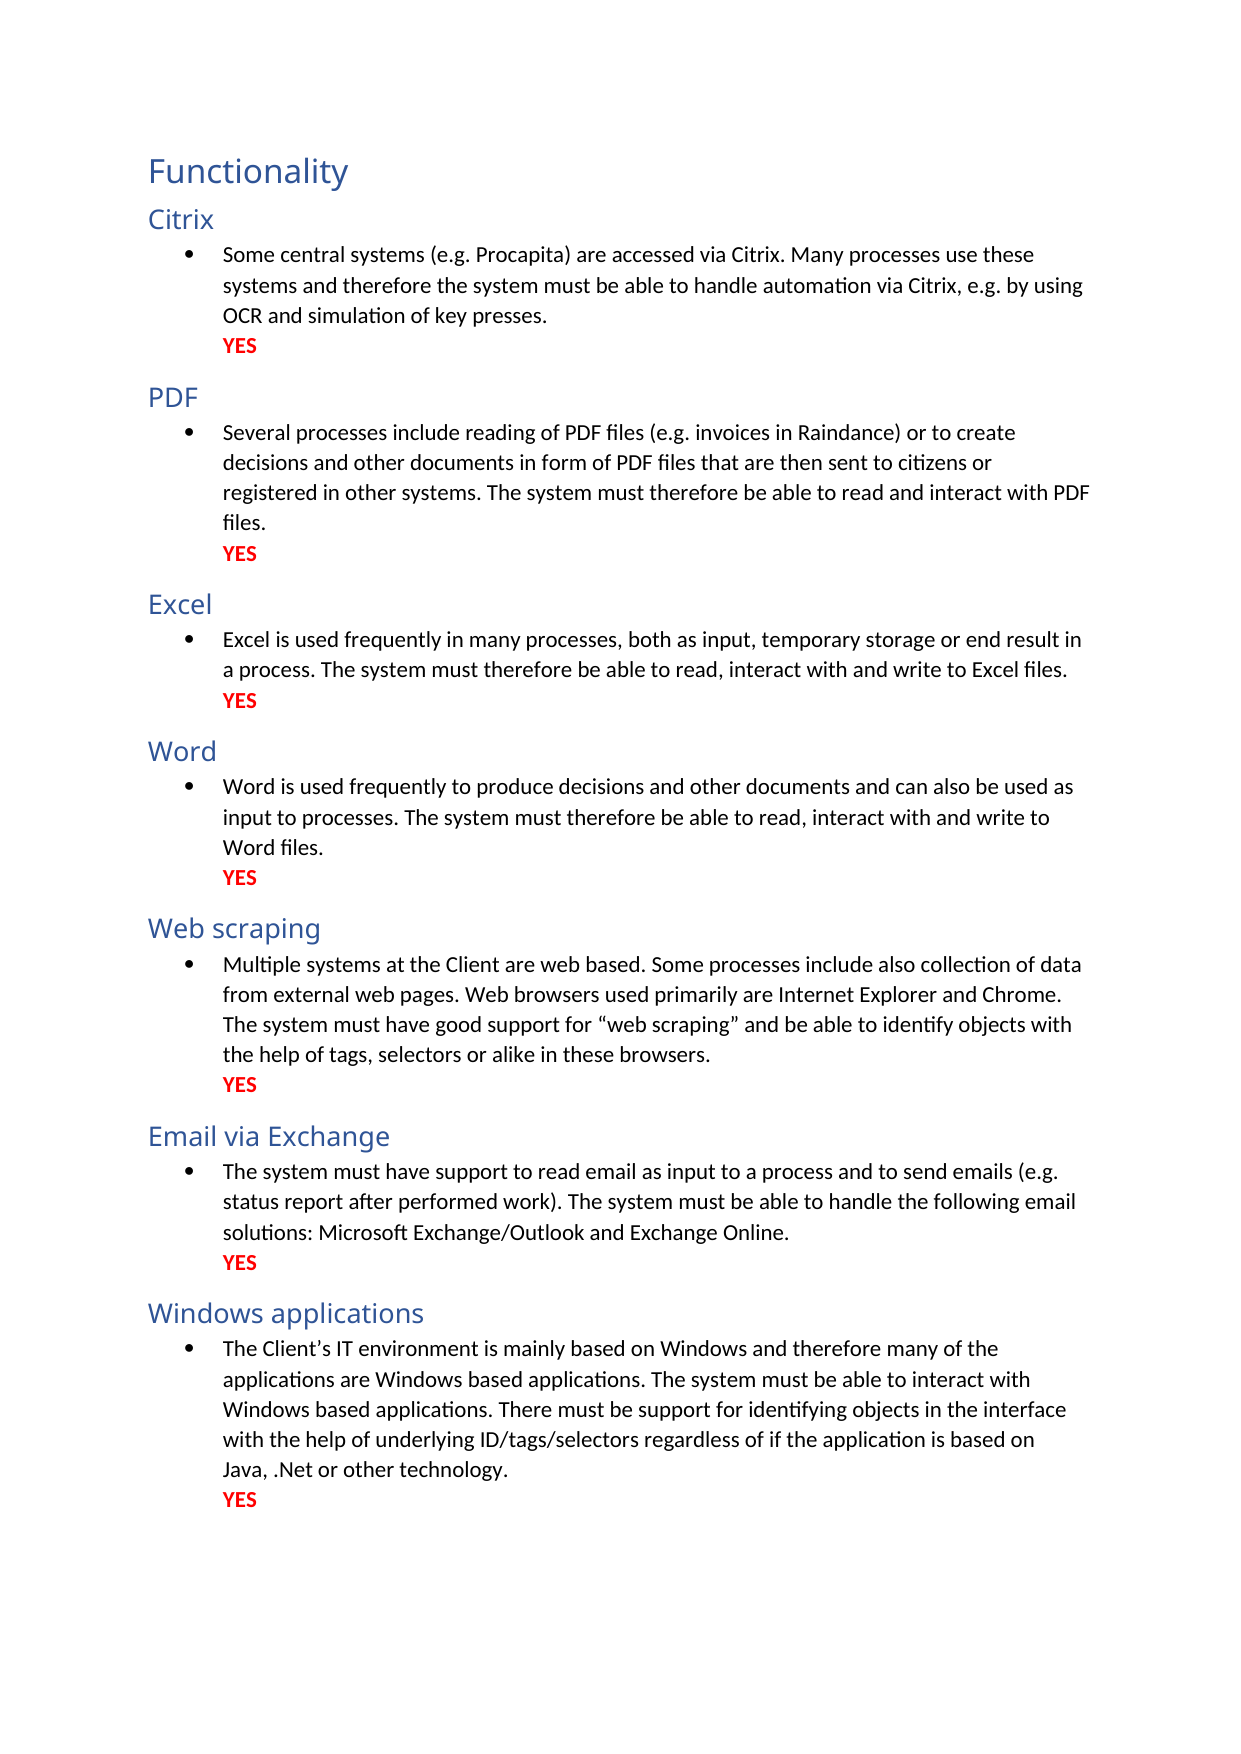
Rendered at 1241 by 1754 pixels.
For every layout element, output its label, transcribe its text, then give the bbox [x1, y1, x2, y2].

list Excel is used frequently in many processes, both as input, temporary storage or end result in a process. The system must therefore be able to read, interact with and write to Excel files. [185, 625, 1093, 683]
subtitle Word [148, 733, 1093, 769]
subtitle Web scraping [148, 910, 1093, 947]
list YES [223, 1486, 1093, 1513]
list YES [223, 686, 1093, 714]
subtitle Citrix [148, 201, 1093, 238]
list Several processes include reading of PDF files (e.g. invoices in Raindance) or to create decisions and other documents in form of PDF files that are then sent to citizens or registered in other systems. The system must therefore be able to read and interact with PDF files. [185, 418, 1093, 536]
list Multiple systems at the Client are web based. Some processes include also collection of data from external web pages. Web browsers used primarily are Internet Explorer and Chrome. The system must have good support for “web scraping” and be able to identify objects with the help of tags, selectors or alike in these browsers. [185, 950, 1093, 1068]
list The system must have support to read email as input to a process and to send emails (e.g. status report after performed work). The system must be able to handle the following email solutions: Microsoft Exchange/Outlook and Exchange Online. [185, 1157, 1093, 1246]
list YES [223, 331, 1093, 359]
list YES [223, 539, 1093, 567]
subtitle Windows applications [148, 1295, 1093, 1332]
subtitle PDF [148, 378, 1093, 415]
list Word is used frequently to produce decisions and other documents and can also be used as input to processes. The system must therefore be able to read, interact with and write to Word files. [185, 772, 1093, 861]
subtitle Functionality [148, 148, 1093, 193]
subtitle Excel [148, 586, 1093, 622]
list YES [223, 1071, 1093, 1098]
list Some central systems (e.g. Procapita) are accessed via Citrix. Many processes use these systems and therefore the system must be able to handle automation via Citrix, e.g. by using OCR and simulation of key presses. [185, 241, 1093, 329]
list The Client’s IT environment is mainly based on Windows and therefore many of the applications are Windows based applications. The system must be able to interact with Windows based applications. There must be support for identifying objects in the interface with the help of underlying ID/tags/selectors regardless of if the application is based on Java, .Net or other technology. [185, 1334, 1093, 1483]
list YES [223, 1248, 1093, 1276]
subtitle Email via Exchange [148, 1117, 1093, 1154]
list YES [223, 863, 1093, 891]
